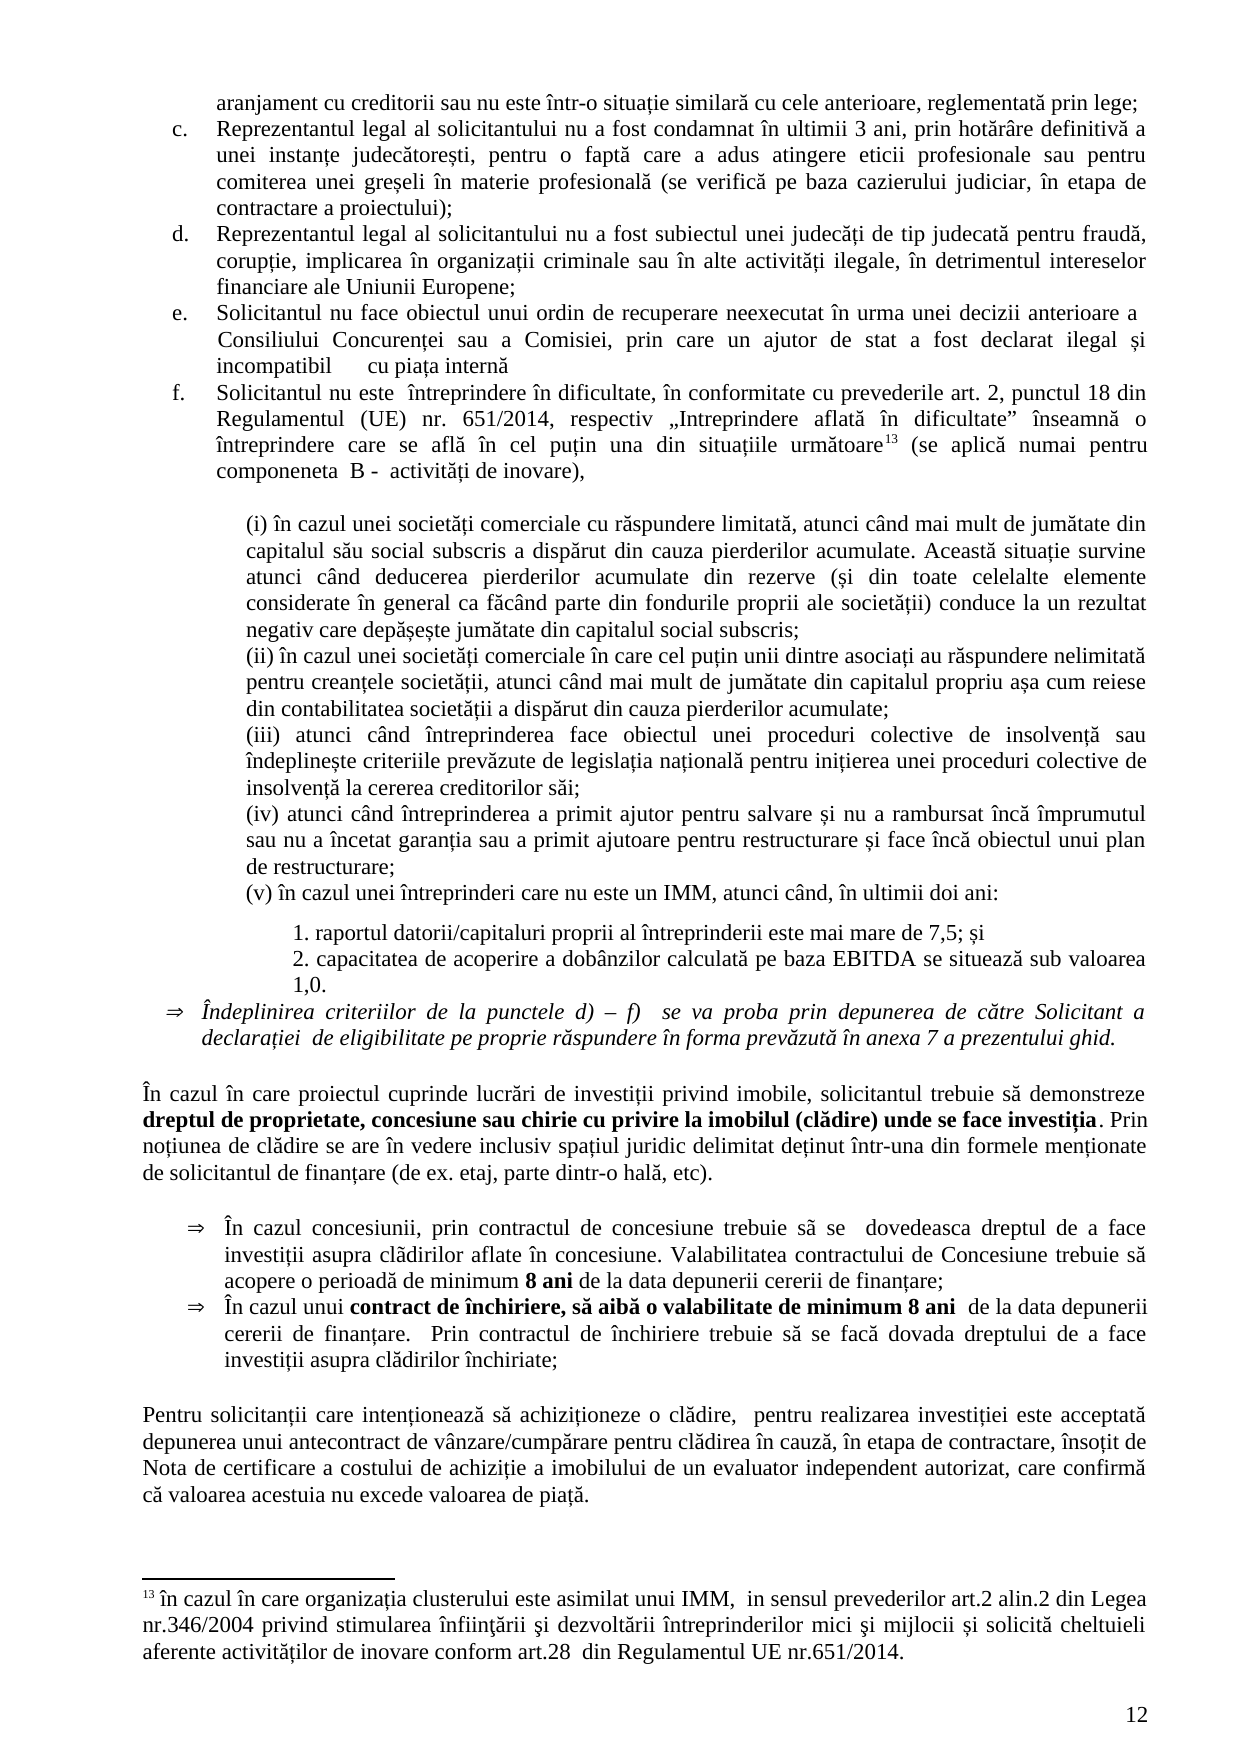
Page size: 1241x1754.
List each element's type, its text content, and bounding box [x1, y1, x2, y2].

list 1. raportul datorii/capitaluri proprii al întreprinderii este mai mare de 7,5; și [246, 919, 1148, 945]
list În cazul concesiunii, prin contractul de concesiune trebuie sã se dovedeasca dreptul de a face investiții asupra clãdirilor aflate în concesiune. Valabilitatea contractului de Concesiune trebuie să acopere o perioadă de minimum 8 ani de la data depunerii cererii de finanțare; [187, 1214, 1148, 1293]
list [172, 89, 1148, 115]
list (iii) atunci când întreprinderea face obiectul unei proceduri colective de insolvență sau îndeplinește criteriile prevăzute de legislația națională pentru inițierea unei proceduri colective de insolvență la cererea creditorilor săi; [246, 721, 1148, 800]
list Solicitantul nu este întreprindere în dificultate, în conformitate cu prevederile art. 2, punctul 18 din Regulamentul (UE) nr. 651/2014, respectiv „Intreprindere aflată în dificultate” înseamnă o întreprindere care se află în cel puțin una din situațiile următoare (se aplică numai pentru componeneta B - activități de inovare), [172, 378, 1148, 484]
list Reprezentantul legal al solicitantului nu a fost condamnat în ultimii 3 ani, prin hotărâre definitivă a unei instanțe judecătorești, pentru o faptă care a adus atingere eticii profesionale sau pentru comiterea unei greșeli în materie profesională (se verifică pe baza cazierului judiciar, în etapa de contractare a proiectului); [172, 115, 1148, 220]
list (ii) în cazul unei societăți comerciale în care cel puțin unii dintre asociați au răspundere nelimitată pentru creanțele societății, atunci când mai mult de jumătate din capitalul propriu așa cum reiese din contabilitatea societății a dispărut din cauza pierderilor acumulate; [246, 642, 1148, 721]
list În cazul unui contract de închiriere, să aibă o valabilitate de minimum 8 ani de la data depunerii cererii de finanțare. Prin contractul de închiriere trebuie să se facă dovada dreptului de a face investiții asupra clădirilor închiriate; [187, 1293, 1148, 1372]
list (i) în cazul unei societăți comerciale cu răspundere limitată, atunci când mai mult de jumătate din capitalul său social subscris a dispărut din cauza pierderilor acumulate. Această situație survine atunci când deducerea pierderilor acumulate din rezerve (și din toate celelalte elemente considerate în general ca făcând parte din fondurile proprii ale societății) conduce la un rezultat negativ care depășește jumătate din capitalul social subscris; [246, 510, 1148, 642]
text În cazul în care proiectul cuprinde lucrări de investiții privind imobile, solicitantul trebuie să demonstreze dreptul de proprietate, concesiune sau chirie cu privire la imobilul (clădire) unde se face investiția. Prin noțiunea de clădire se are în vedere inclusiv spațiul juridic delimitat deținut într-una din formele menționate de solicitantul de finanțare (de ex. etaj, parte dintr-o hală, etc). [142, 1080, 1148, 1185]
text 2. capacitatea de acoperire a dobânzilor calculată pe baza EBITDA se situează sub valoarea 1,0. [292, 945, 1148, 998]
list (v) în cazul unei întreprinderi care nu este un IMM, atunci când, în ultimii doi ani: [246, 879, 1148, 906]
list Îndeplinirea criteriilor de la punctele d) – f) se va proba prin depunerea de către Solicitant a declarației de eligibilitate pe proprie răspundere în forma prevăzută în anexa 7 a prezentului ghid. [164, 998, 1148, 1051]
list Solicitantul nu face obiectul unui ordin de recuperare neexecutat în urma unei decizii anterioare a Consiliului Concurenței sau a Comisiei, prin care un ajutor de stat a fost declarat ilegal și incompatibil cu piața internă [172, 299, 1148, 378]
text Pentru solicitanții care intenționează să achiziționeze o clădire, pentru realizarea investiției este acceptată depunerea unui antecontract de vânzare/cumpărare pentru clădirea în cauză, în etapa de contractare, însoțit de Nota de certificare a costului de achiziție a imobilului de un evaluator independent autorizat, care confirmă că valoarea acestuia nu excede valoarea de piață. [142, 1402, 1148, 1507]
list Reprezentantul legal al solicitantului nu a fost subiectul unei judecăți de tip judecată pentru fraudă, corupție, implicarea în organizații criminale sau în alte activități ilegale, în detrimentul intereselor financiare ale Uniunii Europene; [172, 220, 1148, 299]
list (iv) atunci când întreprinderea a primit ajutor pentru salvare și nu a rambursat încă împrumutul sau nu a încetat garanția sau a primit ajutoare pentru restructurare și face încă obiectul unui plan de restructurare; [246, 800, 1148, 879]
